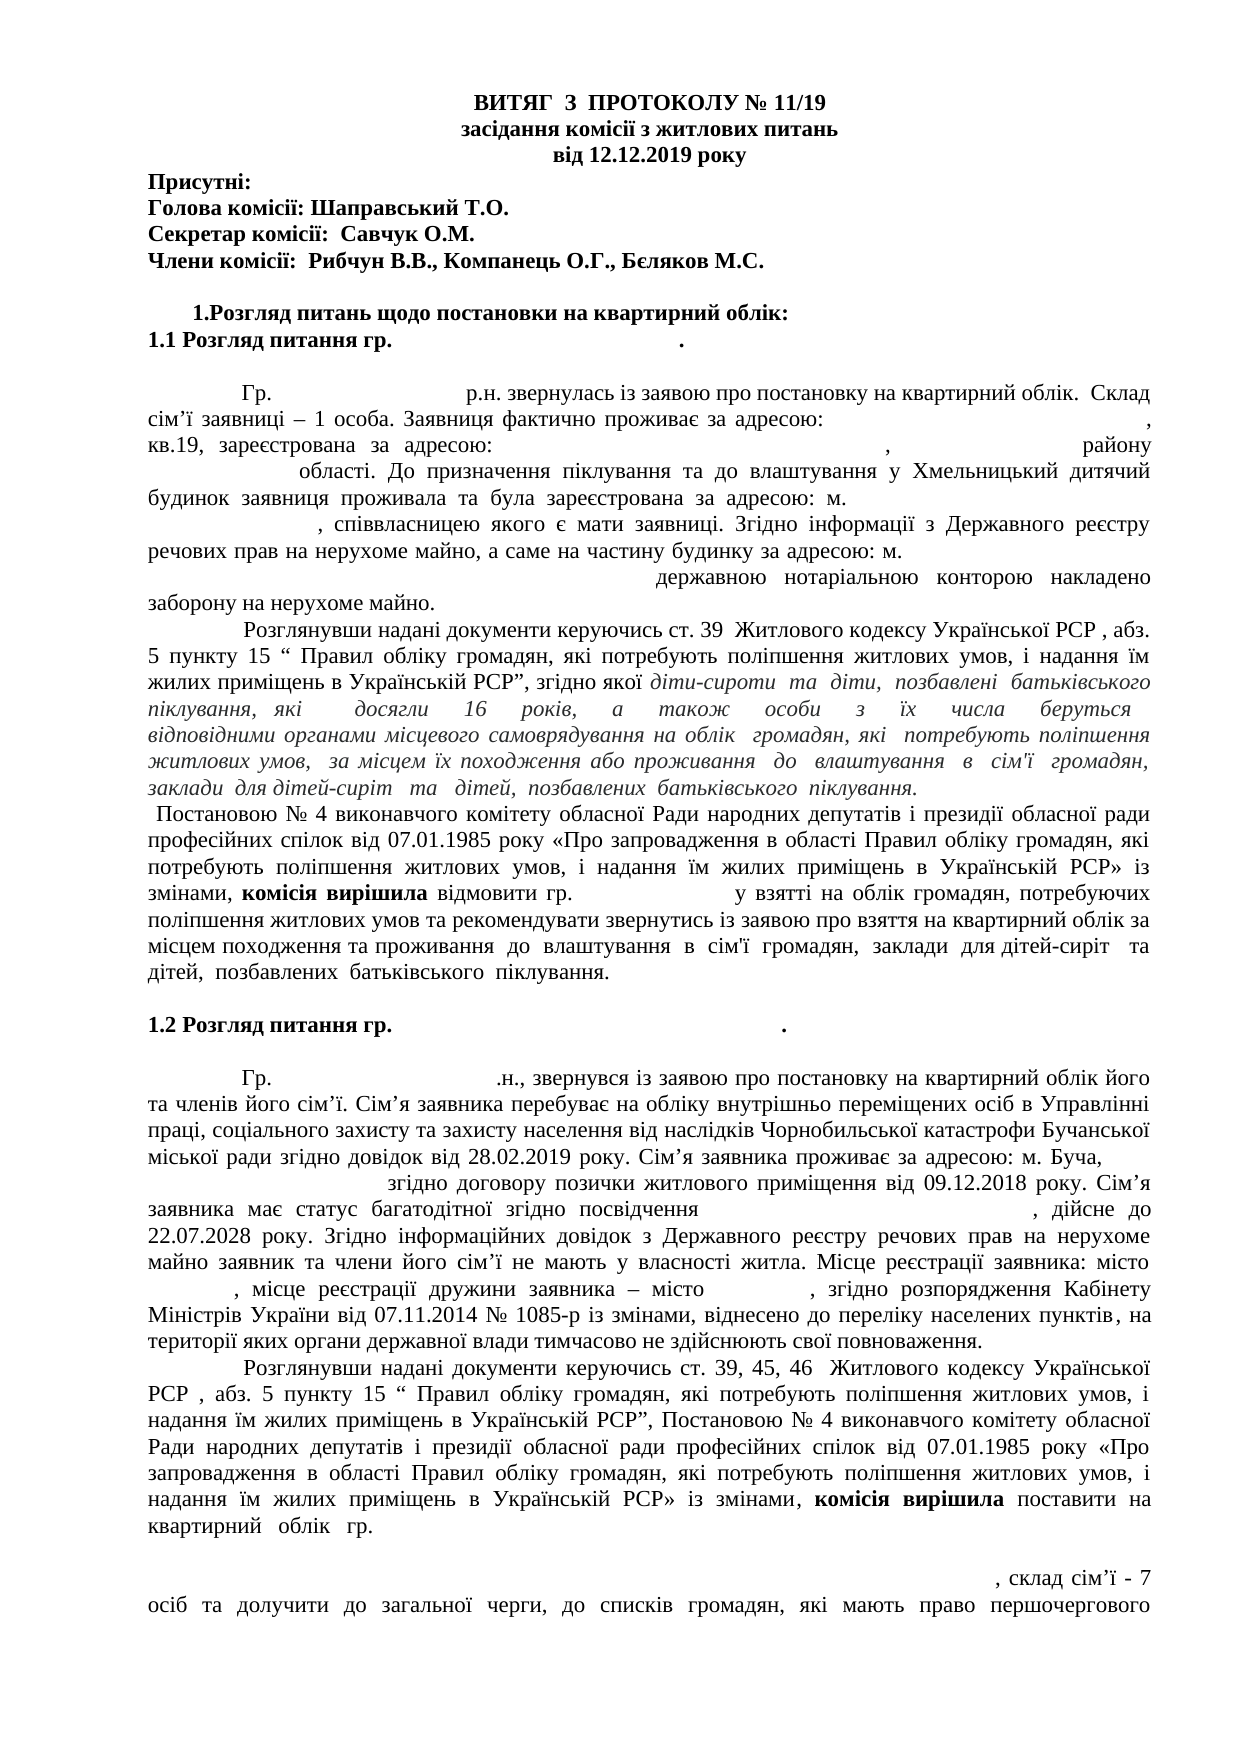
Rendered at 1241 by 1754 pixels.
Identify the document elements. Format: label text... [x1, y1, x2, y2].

text Гр. Олійник Н.С. 2000 р.н. звернулась із заявою про постановку на квартирний облік. Склад сім’ї заявниці – 1 особа. Заявниця фактично проживає за адресою: м. Буча, вул. Енергетиків, 19-а, кв.19, зареєстрована за адресою: смт. Вовковинці вул. Макаренка, 2, Деражнянського району Хмельницької області. До призначення піклування та до влаштування у Хмельницький дитячий будинок заявниця проживала та була зареєстрована за адресою: м. Кам’янець-Подільський, вул. Тринітарська, 10, співвласницею якого є мати заявниці. Згідно інформації з Державного реєстру речових прав на нерухоме майно, а саме на частину будинку за адресою: м. Кам’янець-Подільський, вул. Тринітарська, 10 Кам’янець-Подільською державною нотаріальною конторою накладено заборону на нерухоме майно. [148, 378, 1152, 616]
text 1.2 Розгляд питання гр. Бєлоусова Володимира Васильовича. [148, 1011, 1152, 1037]
text Присутні: [148, 168, 1152, 194]
text Секретар комісії: Савчук О.М. [148, 220, 1152, 247]
text Розглянувши надані документи керуючись ст. 39 Житлового кодексу Української РСР , абз. 5 пункту 15 “ Правил обліку громадян, які потребують поліпшення житлових умов, і надання їм жилих приміщень в Українській РСР”, згідно якої діти-сироти та діти, позбавлені батьківського піклування, які досягли 16 років, а також особи з їх числа беруться відповідними органами місцевого самоврядування на облік громадян, які потребують поліпшення житлових умов, за місцем їх походження або проживання до влаштування в сім'ї громадян, заклади для дітей-сиріт та дітей, позбавлених батьківського піклування. [148, 616, 1152, 800]
text 1.Розгляд питань щодо постановки на квартирний облік: [192, 299, 1152, 326]
text 1.1 Розгляд питання гр. Олійник Наталії Сергіївни. [148, 326, 1152, 352]
text ВИТЯГ З ПРОТОКОЛУ № 11/19 [148, 89, 1152, 115]
text Гр. Бєлоусов В.В., 1967 р.н., звернувся із заявою про постановку на квартирний облік його та членів його сім’ї. Сім’я заявника перебуває на обліку внутрішньо переміщених осіб в Управлінні праці, соціального захисту та захисту населення від наслідків Чорнобильської катастрофи Бучанської міської ради згідно довідок від 28.02.2019 року. Сім’я заявника проживає за адресою: м. Буча, вул. Енергетиків. 14, кв. 57 згідно договору позички житлового приміщення від 09.12.2018 року. Сім’я заявника має статус багатодітної згідно посвідчення БС № 078164 від 10.08.2016 , дійсне до 22.07.2028 року. Згідно інформаційних довідок з Державного реєстру речових прав на нерухоме майно заявник та члени його сім’ї не мають у власності житла. Місце реєстрації заявника: місто Єнакієве, місце реєстрації дружини заявника – місто Ровеньки, згідно розпорядження Кабінету Міністрів України від 07.11.2014 № 1085-р із змінами, віднесено до переліку населених пунктів, на території яких органи державної влади тимчасово не здійснюють свої повноваження. [148, 1064, 1152, 1354]
text Члени комісії: Рибчун В.В., Компанець О.Г., Бєляков М.С. [148, 247, 1152, 273]
text Постановою № 4 виконавчого комітету обласної Ради народних депутатів і президії обласної ради професійних спілок від 07.01.1985 року «Про запровадження в області Правил обліку громадян, які потребують поліпшення житлових умов, і надання їм жилих приміщень в Українській РСР» із змінами, комісія вирішила відмовити гр. Олійник Н.С. у взятті на облік громадян, потребуючих поліпшення житлових умов та рекомендувати звернутись із заявою про взяття на квартирний облік за місцем походження та проживання до влаштування в сім'ї громадян, заклади для дітей-сиріт та дітей, позбавлених батьківського піклування. [148, 800, 1152, 985]
text від 12.12.2019 року [148, 141, 1152, 168]
text засідання комісії з житлових питань [148, 115, 1152, 141]
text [148, 1354, 1152, 1617]
text Голова комісії: Шаправський Т.О. [148, 194, 1152, 220]
